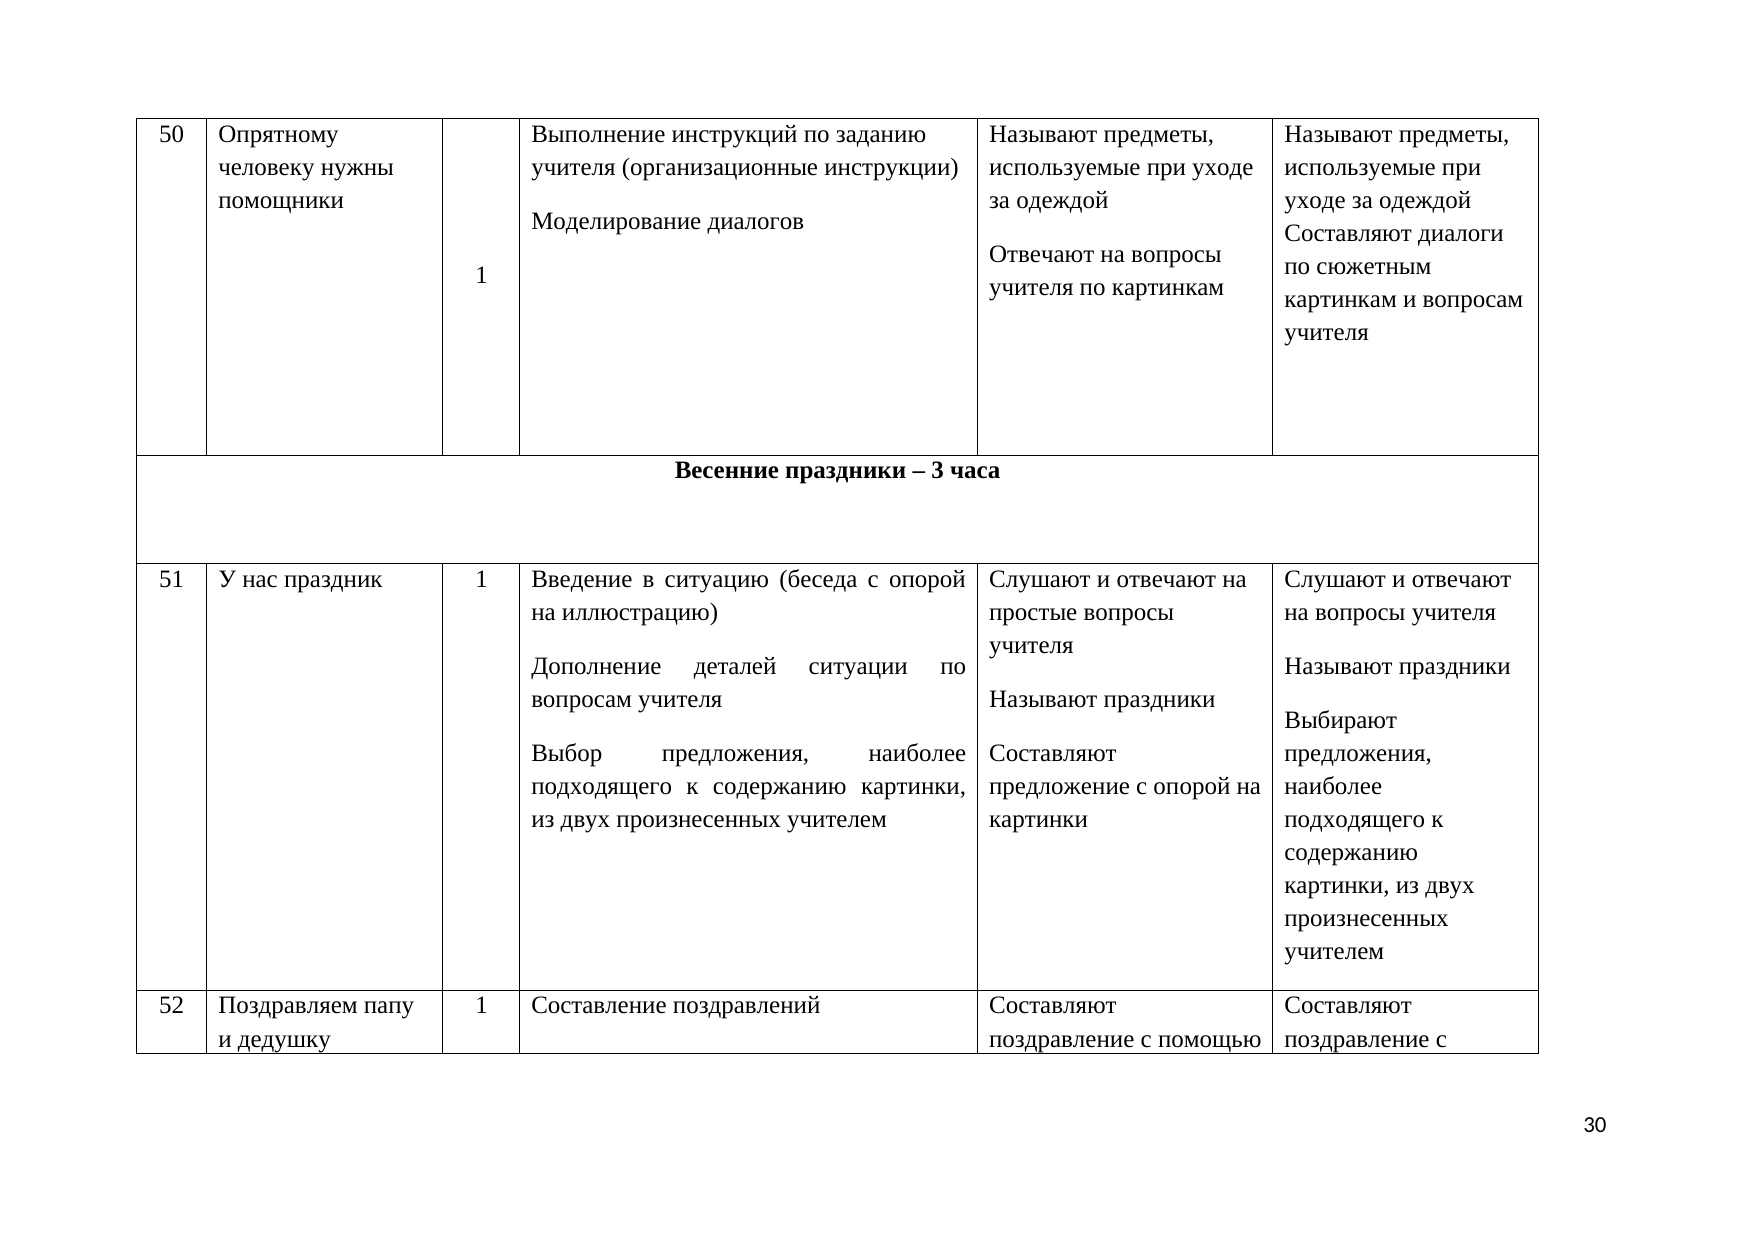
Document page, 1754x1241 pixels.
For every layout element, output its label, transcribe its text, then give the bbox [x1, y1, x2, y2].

table_cell У нас праздник [207, 564, 442, 989]
table_header Опрятному человеку нужны помощники [207, 119, 442, 454]
table_header Выполнение инструкций по заданию учителя (организационные инструкции) Моделирование диалогов [520, 119, 977, 454]
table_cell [978, 991, 1272, 1052]
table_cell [207, 991, 442, 1052]
table_cell Введение в ситуацию (беседа с опорой на иллюстрацию) Дополнение деталей ситуации по вопросам учителя Выбор предложения, наиболее подходящего к содержанию картинки, из двух произнесенных учителем [520, 564, 977, 989]
table_header 50 [137, 119, 206, 454]
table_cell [1273, 991, 1538, 1052]
table_cell 52 [137, 991, 206, 1052]
table_header Называют предметы, используемые при уходе за одеждой Отвечают на вопросы учителя по картинкам [978, 119, 1272, 454]
table_cell Весенние праздники – 3 часа [137, 456, 1538, 563]
table_cell Слушают и отвечают на простые вопросы учителя Называют праздники Составляют предложение с опорой на картинки [978, 564, 1272, 989]
table_cell 1 [443, 991, 519, 1052]
table_cell 1 [443, 564, 519, 989]
table_cell 51 [137, 564, 206, 989]
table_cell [520, 991, 977, 1052]
table_header 1 [443, 119, 519, 454]
table_header Называют предметы, используемые при уходе за одеждой Составляют диалоги по сюжетным картинкам и вопросам учителя [1273, 119, 1538, 454]
table_cell Слушают и отвечают на вопросы учителя Называют праздники Выбирают предложения, наиболее подходящего к содержанию картинки, из двух произнесенных учителем [1273, 564, 1538, 989]
